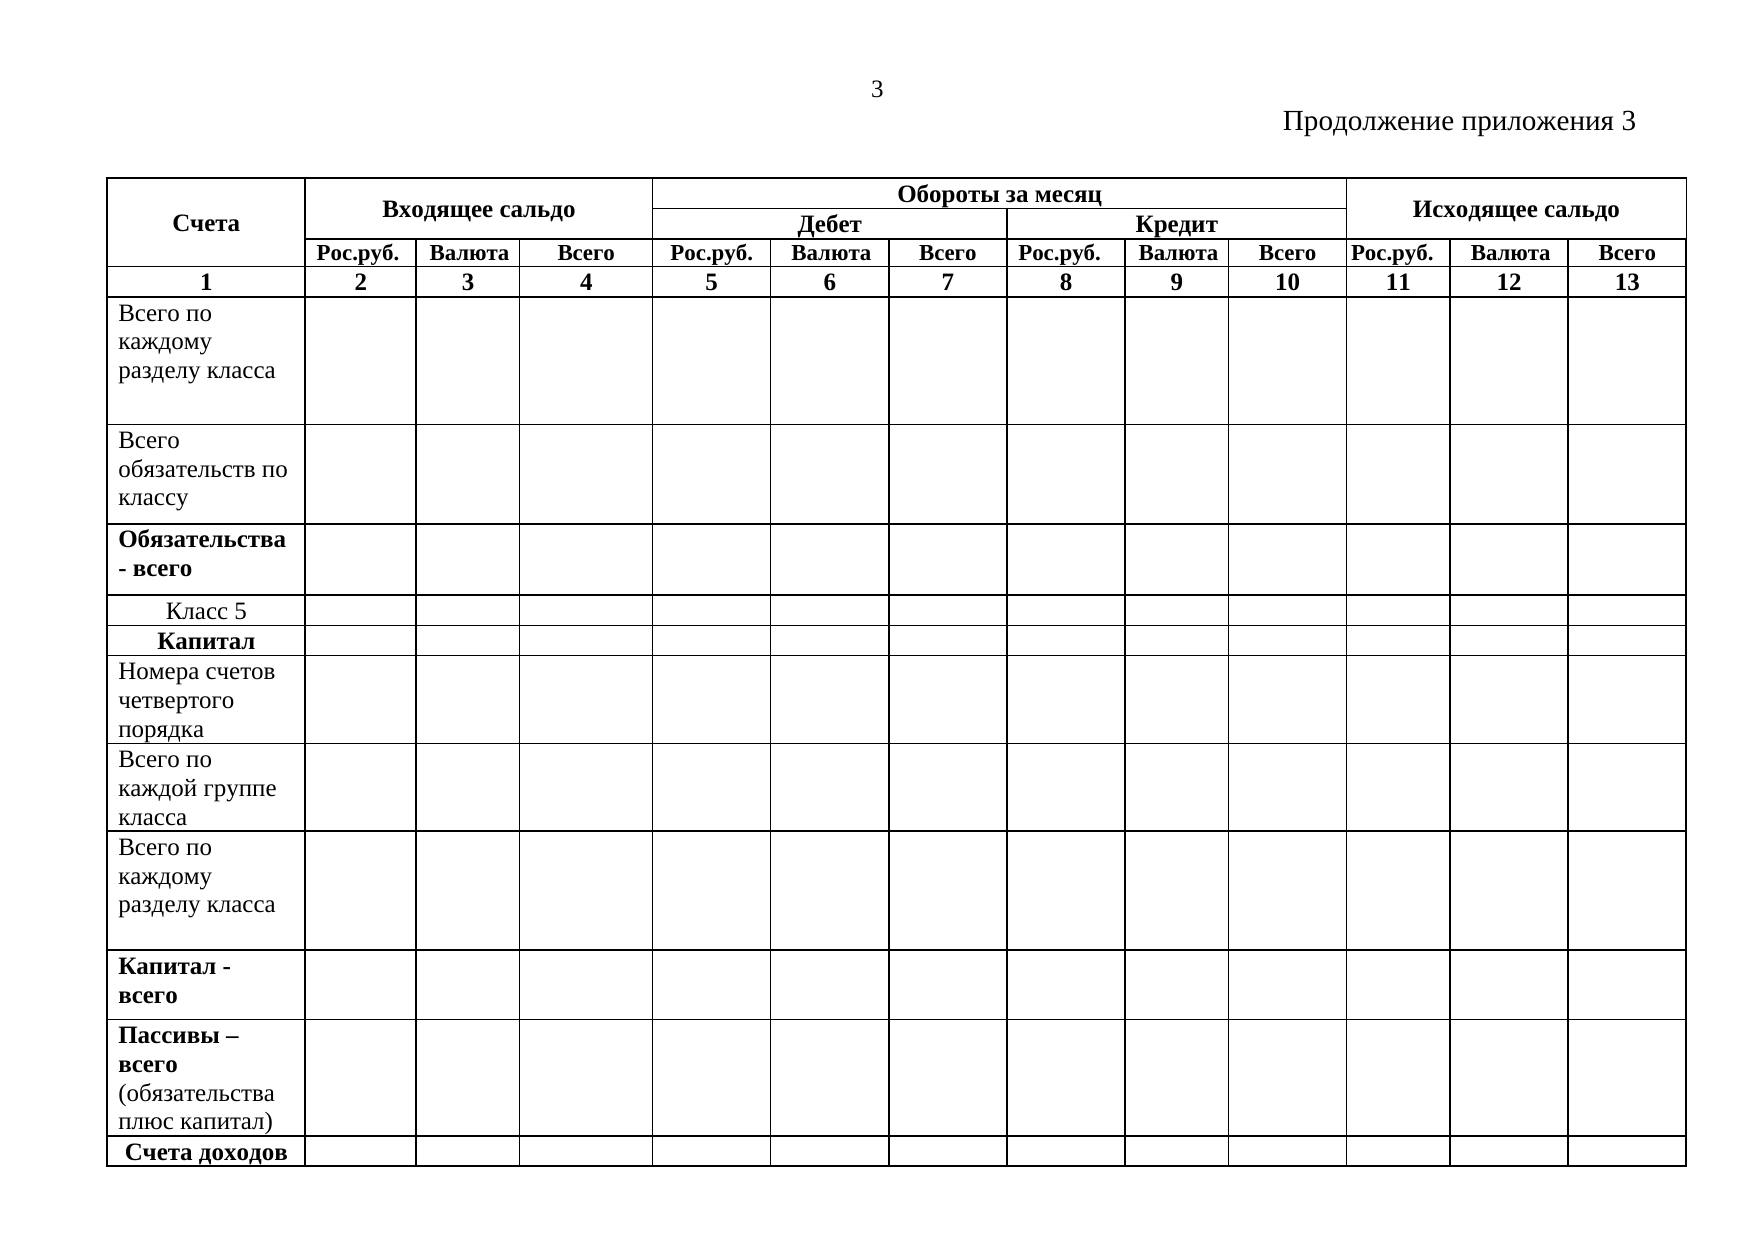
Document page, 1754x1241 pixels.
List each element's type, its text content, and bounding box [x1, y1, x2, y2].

table_cell Рос.руб. [306, 240, 415, 266]
table_cell [1347, 656, 1449, 743]
table_cell [1126, 744, 1228, 830]
table_cell [1451, 626, 1567, 655]
table_cell [1126, 656, 1228, 743]
table_cell [520, 1137, 652, 1165]
table_cell [653, 626, 770, 655]
table_cell [520, 1020, 652, 1135]
table_cell 2 [306, 267, 415, 296]
table_cell [771, 626, 888, 655]
table_cell [1229, 1020, 1346, 1135]
table_cell 11 [1347, 267, 1449, 296]
table_cell [520, 626, 652, 655]
table_cell Рос.руб. [1008, 240, 1124, 266]
table_cell [890, 951, 1006, 1018]
table_cell [1126, 596, 1228, 624]
table_cell Валюта [1126, 240, 1228, 266]
table_cell [653, 525, 770, 594]
table_cell [890, 744, 1006, 830]
table_cell [890, 525, 1006, 594]
table_cell Рос.руб. [1347, 240, 1449, 266]
table_cell [1008, 656, 1124, 743]
table_cell [1126, 298, 1228, 423]
table_cell [890, 1020, 1006, 1135]
table_cell [417, 951, 519, 1018]
table_cell [306, 626, 415, 655]
table_cell [1347, 951, 1449, 1018]
table_cell [417, 425, 519, 523]
table_cell [1229, 656, 1346, 743]
table_cell [520, 951, 652, 1018]
table_cell Валюта [1451, 240, 1567, 266]
table_cell Номера счетов четвертого порядка [108, 656, 304, 743]
table_cell [771, 656, 888, 743]
table_cell Валюта [771, 240, 888, 266]
table_cell 5 [653, 267, 770, 296]
table_cell [1229, 298, 1346, 423]
table_cell [1451, 425, 1567, 523]
table_cell [1451, 832, 1567, 949]
table_cell [1451, 656, 1567, 743]
table_cell [306, 525, 415, 594]
table_cell [1229, 626, 1346, 655]
table_cell [306, 1020, 415, 1135]
table_cell 9 [1126, 267, 1228, 296]
table_cell [653, 425, 770, 523]
table_cell Дебет [653, 209, 1006, 238]
table_cell [306, 951, 415, 1018]
table_cell [1347, 626, 1449, 655]
table_cell [1229, 832, 1346, 949]
table_cell [771, 1020, 888, 1135]
table_cell [1229, 425, 1346, 523]
table_cell [306, 744, 415, 830]
table_cell 7 [890, 267, 1006, 296]
table_cell [520, 425, 652, 523]
table_cell [520, 525, 652, 594]
table_cell [1347, 832, 1449, 949]
table_cell [1008, 425, 1124, 523]
table_cell [1451, 525, 1567, 594]
table_cell [890, 425, 1006, 523]
table_cell Капитал [108, 626, 304, 655]
table_cell Класс 5 [108, 596, 304, 624]
table_cell [1008, 1137, 1124, 1165]
table_cell Счета доходов и расходов [108, 1137, 304, 1165]
table_cell [1126, 951, 1228, 1018]
table_cell [1451, 298, 1567, 423]
table_cell [1126, 525, 1228, 594]
table_cell [1569, 951, 1685, 1018]
table_cell [771, 525, 888, 594]
table_cell [1347, 1137, 1449, 1165]
table_cell [417, 832, 519, 949]
table_cell [520, 596, 652, 624]
table_cell [520, 656, 652, 743]
table_cell [771, 596, 888, 624]
table_cell [1008, 596, 1124, 624]
table_cell [417, 626, 519, 655]
table_cell [306, 1137, 415, 1165]
table_cell [890, 832, 1006, 949]
table_cell 12 [1451, 267, 1567, 296]
table_cell [306, 298, 415, 423]
table_cell 10 [1229, 267, 1346, 296]
table_cell [417, 1137, 519, 1165]
table_cell [771, 425, 888, 523]
table_cell [306, 425, 415, 523]
table_cell [771, 298, 888, 423]
table_cell Всего [1229, 240, 1346, 266]
table_cell [890, 298, 1006, 423]
table_cell [1229, 951, 1346, 1018]
table_cell [1569, 656, 1685, 743]
table_cell [1451, 1137, 1567, 1165]
table_cell [1569, 425, 1685, 523]
table_cell [653, 1020, 770, 1135]
table_cell [653, 298, 770, 423]
table_cell [1451, 596, 1567, 624]
table_cell [1008, 298, 1124, 423]
table_cell [771, 832, 888, 949]
table_cell 8 [1008, 267, 1124, 296]
table_cell [1126, 832, 1228, 949]
table_cell [1347, 525, 1449, 594]
table_cell [1008, 951, 1124, 1018]
table_cell 1 [108, 267, 304, 296]
table_cell [1569, 744, 1685, 830]
table_cell 6 [771, 267, 888, 296]
table_cell [1347, 425, 1449, 523]
table_cell [417, 525, 519, 594]
table_cell [1451, 744, 1567, 830]
table_cell Всего по каждому разделу класса [108, 298, 304, 423]
table_cell [1008, 1020, 1124, 1135]
table_cell [1008, 626, 1124, 655]
table_cell Всего обязательств по классу [108, 425, 304, 523]
table_cell [1569, 596, 1685, 624]
table_cell [520, 832, 652, 949]
table_cell Всего по каждому разделу класса [108, 832, 304, 949]
table_cell [1229, 525, 1346, 594]
table_cell [306, 832, 415, 949]
table_cell [417, 744, 519, 830]
table_cell [890, 596, 1006, 624]
table_cell [890, 1137, 1006, 1165]
table_cell [1008, 525, 1124, 594]
table_cell [890, 626, 1006, 655]
table_cell Всего по каждой группе класса [108, 744, 304, 830]
table_cell Пассивы – всего (обязательства плюс капитал) [108, 1020, 304, 1135]
table_cell [1569, 298, 1685, 423]
table_cell [1229, 1137, 1346, 1165]
table_cell [1569, 626, 1685, 655]
table_cell Капитал - всего [108, 951, 304, 1018]
table_cell [1347, 744, 1449, 830]
table_cell [771, 1137, 888, 1165]
table_cell Всего [890, 240, 1006, 266]
table_cell [1126, 1137, 1228, 1165]
table_cell 13 [1569, 267, 1685, 296]
table_cell [1008, 832, 1124, 949]
table_cell Кредит [1008, 209, 1346, 238]
table_cell [1347, 596, 1449, 624]
table_cell [520, 298, 652, 423]
table_cell [306, 656, 415, 743]
table_cell [1451, 951, 1567, 1018]
table_cell [1229, 744, 1346, 830]
table_cell [1569, 525, 1685, 594]
table_cell [890, 656, 1006, 743]
table_cell 4 [520, 267, 652, 296]
table_cell 3 [417, 267, 519, 296]
table_cell [1451, 1020, 1567, 1135]
table_cell [417, 656, 519, 743]
table_cell [653, 951, 770, 1018]
table_cell [653, 744, 770, 830]
table_cell [1126, 425, 1228, 523]
table_cell [1347, 298, 1449, 423]
table_cell [653, 656, 770, 743]
table_cell [1126, 626, 1228, 655]
table_cell [417, 298, 519, 423]
table_cell [771, 951, 888, 1018]
table_cell [1569, 1137, 1685, 1165]
table_header Обороты за месяц [653, 179, 1346, 207]
table_cell Валюта [417, 240, 519, 266]
table_header Исходящее сальдо [1347, 179, 1686, 238]
table_cell [653, 1137, 770, 1165]
table_cell [1126, 1020, 1228, 1135]
table_cell [520, 744, 652, 830]
table_header Счета [108, 179, 304, 266]
table_cell [1347, 1020, 1449, 1135]
table_cell [653, 832, 770, 949]
table_cell [1229, 596, 1346, 624]
table_cell [306, 596, 415, 624]
table_cell Всего [520, 240, 652, 266]
table_cell [653, 596, 770, 624]
table_cell [417, 1020, 519, 1135]
table_cell [417, 596, 519, 624]
table_cell [1569, 1020, 1685, 1135]
table_cell Обязательства - всего [108, 525, 304, 594]
table_cell [1569, 832, 1685, 949]
table_cell [1008, 744, 1124, 830]
table_cell Всего [1569, 240, 1685, 266]
table_cell Рос.руб. [653, 240, 770, 266]
table_header Входящее сальдо [306, 179, 652, 238]
table_cell [771, 744, 888, 830]
